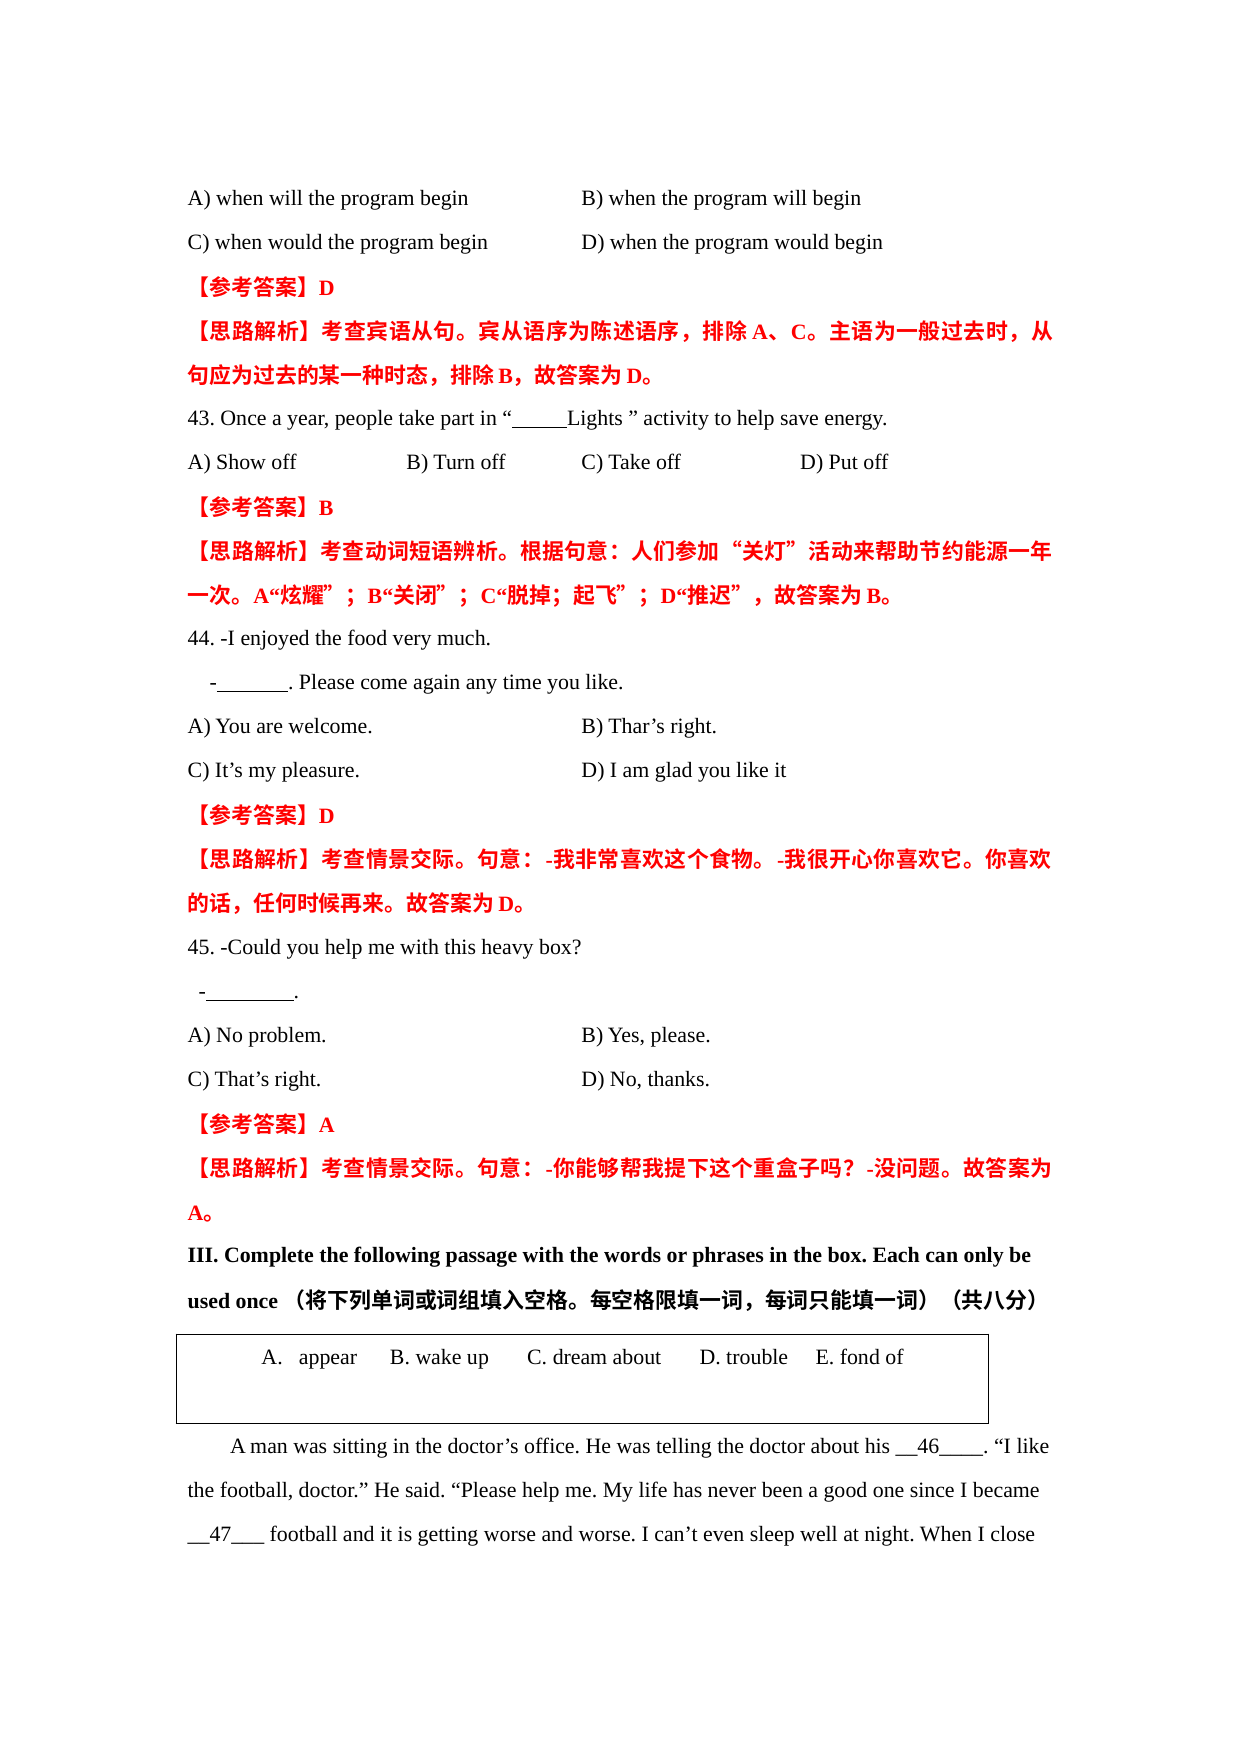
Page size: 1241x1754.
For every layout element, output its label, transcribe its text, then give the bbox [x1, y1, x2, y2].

text 45. -Could you help me with this heavy box? [187, 924, 1053, 968]
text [187, 1424, 1053, 1556]
text A) No problem. B) Yes, please. [187, 1012, 1053, 1057]
text 【参考答案】A [187, 1101, 1053, 1145]
text 【思路解析】考查情景交际。句意：-你能够帮我提下这个重盒子吗？-没问题。故答案为A。 [187, 1145, 1053, 1233]
text A) Show off B) Turn off C) Take off D) Put off [187, 440, 1053, 484]
text A) You are welcome. B) Thar’s right. [187, 704, 1053, 748]
text - . [187, 968, 1053, 1012]
text - . Please come again any time you like. [187, 660, 1053, 704]
text C) It’s my pleasure. D) I am glad you like it [187, 748, 1053, 792]
text 【思路解析】考查动词短语辨析。根据句意：人们参加“关灯”活动来帮助节约能源一年一次。A“炫耀”；B“关闭”；C“脱掉；起飞”；D“推迟”，故答案为B。 [187, 528, 1053, 616]
text 43. Once a year, people take part in “ Lights ” activity to help save energy. [187, 396, 1053, 440]
text C) That’s right. D) No, thanks. [187, 1057, 1053, 1101]
text C) when would the program begin D) when the program would begin [187, 219, 1053, 263]
table_header appear B. wake up C. dream about D. trouble E. fond of [177, 1335, 988, 1423]
text 44. -I enjoyed the food very much. [187, 616, 1053, 660]
text 【参考答案】D [187, 792, 1053, 836]
text 【思路解析】考查宾语从句。宾从语序为陈述语序，排除A、C。主语为一般过去时，从句应为过去的某一种时态，排除B，故答案为D。 [187, 307, 1053, 396]
text III. Complete the following passage with the words or phrases in the box. Each can only be used once （将下列单词或词组填入空格。每空格限填一词，每词只能填一词）（共八分） [187, 1233, 1053, 1321]
text 【参考答案】D [187, 263, 1053, 307]
text 【思路解析】考查情景交际。句意：-我非常喜欢这个食物。-我很开心你喜欢它。你喜欢的话，任何时候再来。故答案为D。 [187, 836, 1053, 924]
text A) when will the program begin B) when the program will begin [187, 175, 1053, 219]
text 【参考答案】B [187, 484, 1053, 528]
